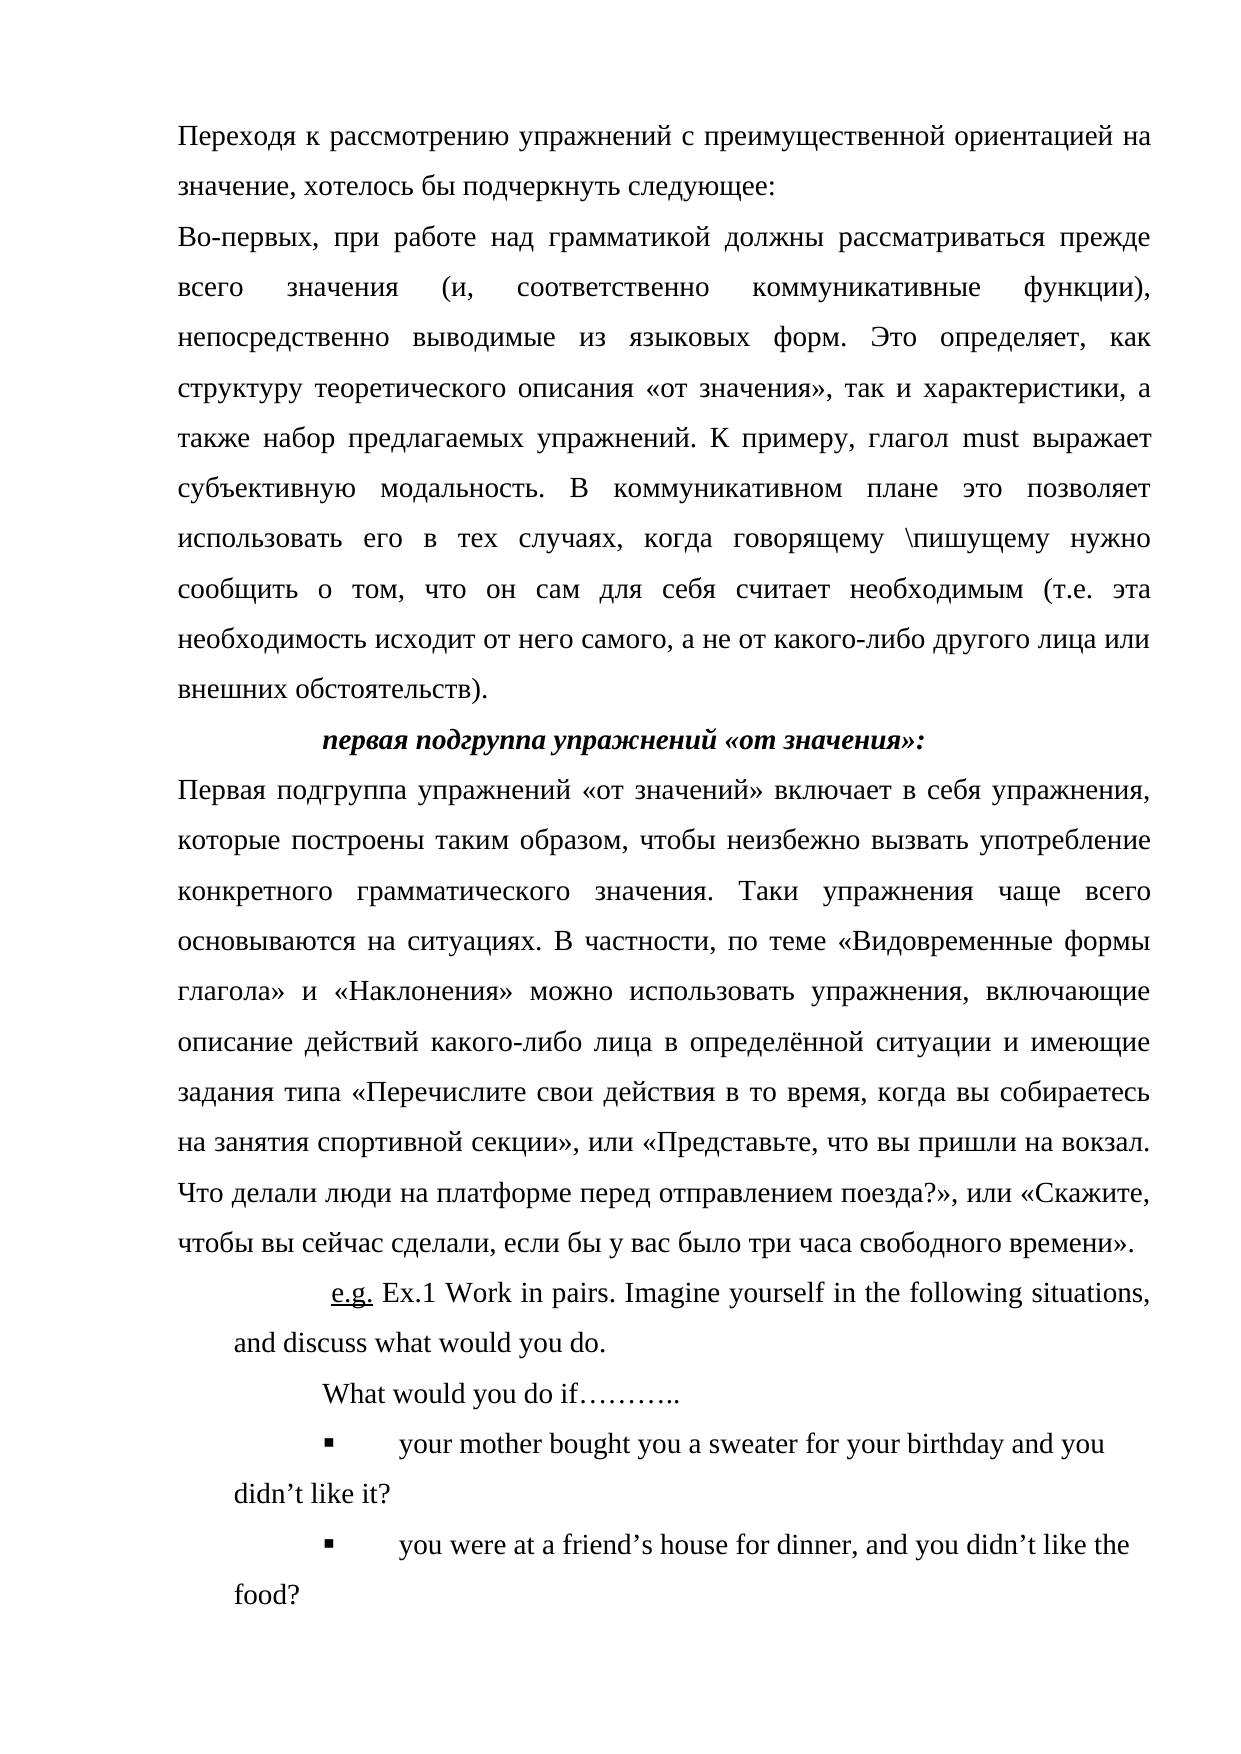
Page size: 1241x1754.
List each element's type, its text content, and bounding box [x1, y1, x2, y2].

text Первая подгруппа упражнений «от значений» включает в себя упражнения, которые построены таким образом, чтобы неизбежно вызвать употребление конкретного грамматического значения. Таки упражнения чаще всего основываются на ситуациях. В частности, по теме «Видовременные формы глагола» и «Наклонения» можно использовать упражнения, включающие описание действий какого-либо лица в определённой ситуации и имеющие задания типа «Перечислите свои действия в то время, когда вы собираетесь на занятия спортивной секции», или «Представьте, что вы пришли на вокзал. Что делали люди на платформе перед отправлением поезда?», или «Скажите, чтобы вы сейчас сделали, если бы у вас было три часа свободного времени». [177, 772, 1152, 1258]
text первая подгруппа упражнений «от значения»: [233, 722, 1152, 755]
list you were at a friend’s house for dinner, and you didn’t like the food? [233, 1527, 1152, 1611]
text Во-первых, при работе над грамматикой должны рассматриваться прежде всего значения (и, соответственно коммуникативные функции), непосредственно выводимые из языковых форм. Это определяет, как структуру теоретического описания «от значения», так и характеристики, а также набор предлагаемых упражнений. К примеру, глагол must выражает субъективную модальность. В коммуникативном плане это позволяет использовать его в тех случаях, когда говорящему \пишущему нужно сообщить о том, что он сам для себя считает необходимым (т.е. эта необходимость исходит от него самого, а не от какого-либо другого лица или внешних обстоятельств). [177, 219, 1152, 705]
list your mother bought you a sweater for your birthday and you didn’t like it? [233, 1426, 1152, 1510]
text Переходя к рассмотрению упражнений с преимущественной ориентацией на значение, хотелось бы подчеркнуть следующее: [177, 118, 1152, 202]
text What would you do if……….. [233, 1376, 1152, 1409]
text e.g. Ex.1 Work in pairs. Imagine yourself in the following situations, and discuss what would you do. [233, 1275, 1152, 1359]
